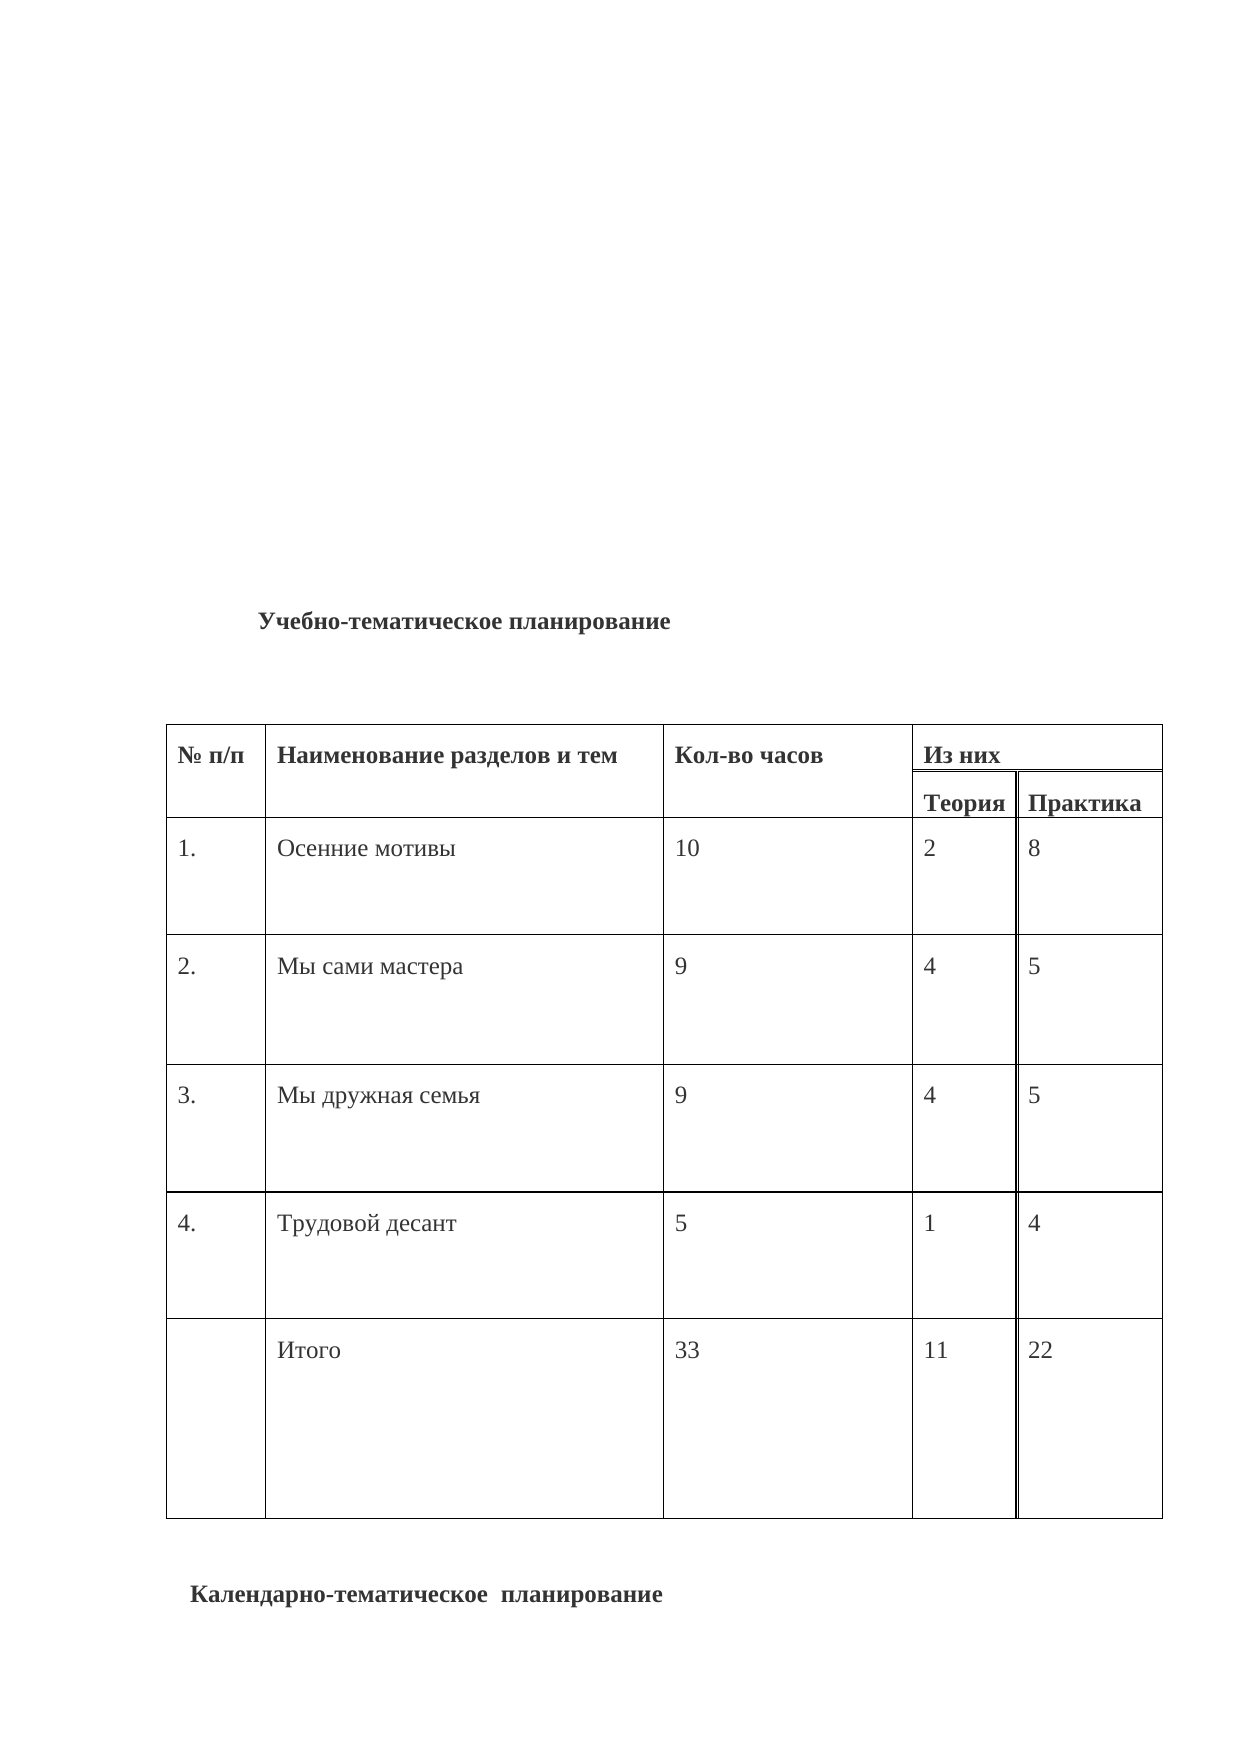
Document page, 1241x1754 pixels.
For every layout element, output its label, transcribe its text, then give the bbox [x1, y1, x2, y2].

table_cell 3. [167, 1065, 265, 1191]
table_header Наименование разделов и тем [266, 725, 663, 817]
table_cell 10 [664, 818, 912, 934]
text Календарно-тематическое планирование [177, 1579, 1152, 1607]
text Учебно-тематическое планирование [177, 606, 1152, 635]
table_cell 33 [664, 1319, 912, 1518]
table_cell 5 [1019, 935, 1162, 1064]
table_cell Практика [1019, 772, 1162, 817]
table_cell 1 [913, 1193, 1015, 1318]
table_cell Мы дружная семья [266, 1065, 663, 1191]
table_cell 4 [913, 935, 1015, 1064]
table_cell Теория [913, 772, 1015, 817]
table_cell 2. [167, 935, 265, 1064]
table_cell 5 [1019, 1065, 1162, 1191]
table_cell 4 [913, 1065, 1015, 1191]
table_cell 8 [1019, 818, 1162, 934]
table_header Кол-во часов [664, 725, 912, 817]
table_cell Трудовой десант [266, 1193, 663, 1318]
table_cell 9 [664, 935, 912, 1064]
table_header № п/п [167, 725, 265, 817]
table_cell 11 [913, 1319, 1015, 1518]
table_cell Мы сами мастера [266, 935, 663, 1064]
table_cell 4. [167, 1193, 265, 1318]
table_cell [167, 1319, 265, 1518]
table_cell 22 [1019, 1319, 1162, 1518]
table_cell 1. [167, 818, 265, 934]
table_cell 2 [913, 818, 1015, 934]
table_cell 9 [664, 1065, 912, 1191]
table_cell 4 [1019, 1193, 1162, 1318]
table_header Из них [913, 725, 1162, 769]
table_cell 5 [664, 1193, 912, 1318]
table_cell Итого [266, 1319, 663, 1518]
table_cell Осенние мотивы [266, 818, 663, 934]
